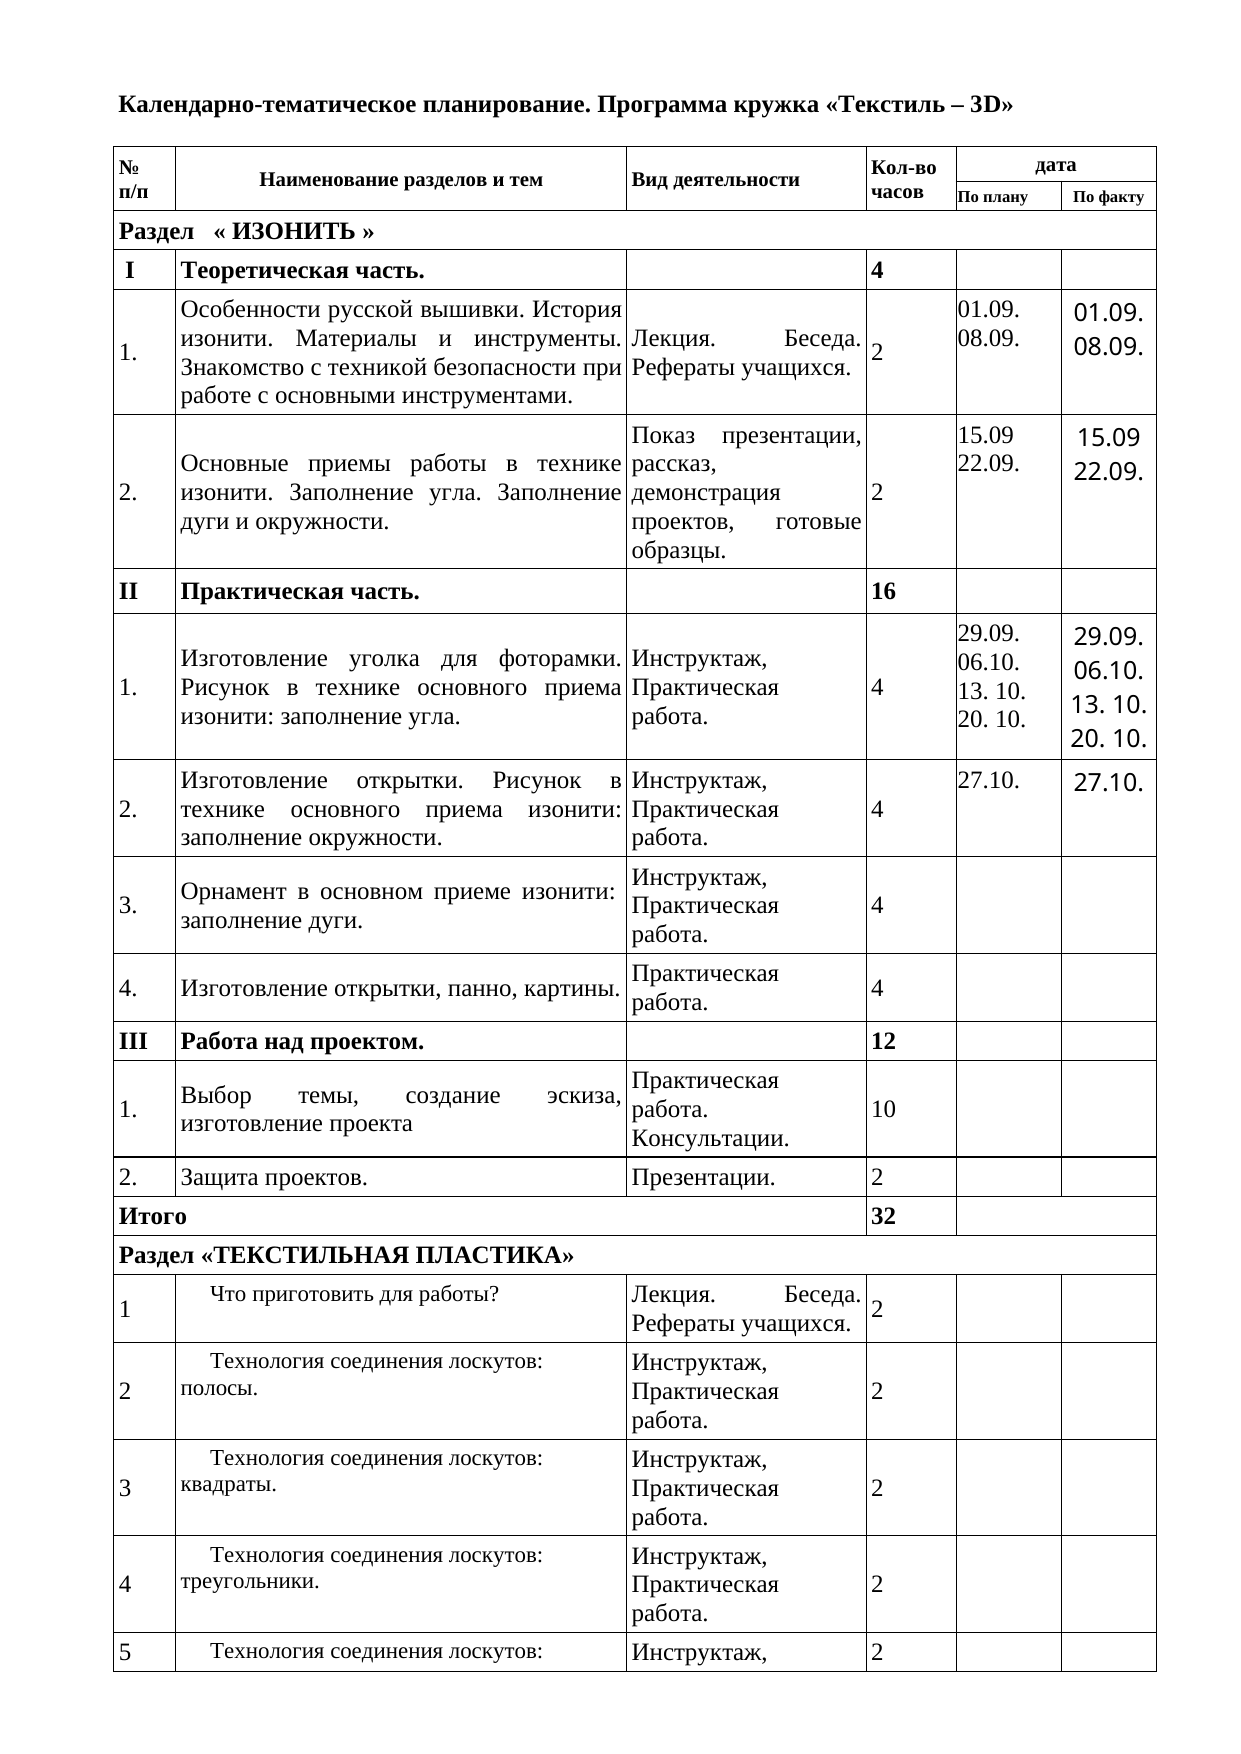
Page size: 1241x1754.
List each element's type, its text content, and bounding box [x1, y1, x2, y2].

table_cell 1. [114, 614, 175, 759]
table_cell Презентации. [627, 1158, 866, 1196]
table_cell [1062, 857, 1156, 953]
table_header Кол-во часов [867, 147, 956, 210]
table_cell [1062, 1440, 1156, 1535]
table_cell Практическая работа. Консультации. [627, 1061, 866, 1156]
table_cell 4 [867, 250, 956, 288]
table_cell Технология соединения лоскутов: квадраты. [176, 1440, 626, 1535]
table_cell 32 [867, 1197, 956, 1235]
table_cell [1062, 1633, 1156, 1671]
table_cell 4. [114, 954, 175, 1021]
table_cell 2 [867, 1275, 956, 1342]
table_cell [1062, 569, 1156, 613]
table_cell [957, 250, 1061, 288]
table_cell 4 [867, 614, 956, 759]
table_cell [1062, 1158, 1156, 1196]
table_cell 2 [867, 1343, 956, 1438]
table_cell 4 [867, 857, 956, 953]
table_cell [957, 1440, 1061, 1535]
table_cell Что приготовить для работы? [176, 1275, 626, 1342]
table_cell Технология соединения лоскутов: треугольники. [176, 1536, 626, 1632]
table_cell Основные приемы работы в технике изонити. Заполнение угла. Заполнение дуги и окружности. [176, 415, 626, 568]
table_cell 1 [114, 1275, 175, 1342]
table_cell 1. [114, 1061, 175, 1156]
table_cell Лекция. Беседа. Рефераты учащихся. [627, 290, 866, 414]
table_cell [1062, 1061, 1156, 1156]
table_cell 12 [867, 1022, 956, 1060]
table_cell III [114, 1022, 175, 1060]
table_cell Защита проектов. [176, 1158, 626, 1196]
table_cell 2 [867, 1440, 956, 1535]
table_cell [957, 1158, 1061, 1196]
table_cell Практическая работа. [627, 954, 866, 1021]
table_cell Лекция. Беседа. Рефераты учащихся. [627, 1275, 866, 1342]
table_cell [957, 954, 1061, 1021]
table_header № п/п [114, 147, 175, 210]
table_cell Изготовление уголка для фоторамки. Рисунок в технике основного приема изонити: заполнение угла. [176, 614, 626, 759]
table_cell Показ презентации, рассказ, демонстрация проектов, готовые образцы. [627, 415, 866, 568]
table_header Вид деятельности [627, 147, 866, 210]
table_cell 2 [867, 1633, 956, 1671]
table_cell 01.09. 08.09. [1062, 290, 1156, 414]
table_cell I [114, 250, 175, 288]
table_cell Изготовление открытки. Рисунок в технике основного приема изонити: заполнение окружности. [176, 760, 626, 856]
table_cell Инструктаж, Практическая работа. [627, 760, 866, 856]
table_cell 2 [867, 290, 956, 414]
table_cell Работа над проектом. [176, 1022, 626, 1060]
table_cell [176, 1633, 626, 1671]
table_cell [627, 569, 866, 613]
table_cell 29.09. 06.10. 13. 10. 20. 10. [1062, 614, 1156, 759]
table_cell [957, 1022, 1061, 1060]
table_cell [627, 250, 866, 288]
table_cell 3 [114, 1440, 175, 1535]
table_cell 2 [867, 1158, 956, 1196]
table_cell [627, 1022, 866, 1060]
table_cell Инструктаж, Практическая работа. [627, 1343, 866, 1438]
table_cell Орнамент в основном приеме изонити: заполнение дуги. [176, 857, 626, 953]
table_cell По факту [1062, 182, 1156, 210]
table_cell Итого [114, 1197, 866, 1235]
table_cell 2. [114, 760, 175, 856]
table_cell По плану [957, 182, 1061, 210]
table_cell [1062, 1275, 1156, 1342]
table_cell 15.09 22.09. [1062, 415, 1156, 568]
table_cell 15.09 22.09. [957, 415, 1061, 568]
table_cell [957, 569, 1061, 613]
table_cell 16 [867, 569, 956, 613]
table_cell 10 [867, 1061, 956, 1156]
table_cell Раздел « ИЗОНИТЬ » [114, 211, 1156, 249]
table_cell 4 [867, 954, 956, 1021]
table_cell [957, 1633, 1061, 1671]
table_cell [957, 1197, 1156, 1235]
table_cell [957, 1061, 1061, 1156]
table_header Наименование разделов и тем [176, 147, 626, 210]
table_cell Технология соединения лоскутов: полосы. [176, 1343, 626, 1438]
table_cell Инструктаж, Практическая работа. [627, 857, 866, 953]
table_cell Изготовление открытки, панно, картины. [176, 954, 626, 1021]
text Календарно-тематическое планирование. Программа кружка «Текстиль – 3D» [118, 89, 1152, 117]
table_cell II [114, 569, 175, 613]
table_cell Практическая часть. [176, 569, 626, 613]
table_cell [1062, 1343, 1156, 1438]
table_cell Инструктаж, Практическая работа. [627, 1440, 866, 1535]
table_cell 5 [114, 1633, 175, 1671]
table_cell [957, 1275, 1061, 1342]
table_cell [957, 1536, 1061, 1632]
table_header дата [957, 147, 1156, 181]
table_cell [627, 1536, 866, 1632]
table_cell Особенности русской вышивки. История изонити. Материалы и инструменты. Знакомство с техникой безопасности при работе с основными инструментами. [176, 290, 626, 414]
table_cell 1. [114, 290, 175, 414]
table_cell 2 [867, 1536, 956, 1632]
table_cell 3. [114, 857, 175, 953]
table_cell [627, 1633, 866, 1671]
table_cell [957, 857, 1061, 953]
table_cell 27.10. [957, 760, 1061, 856]
table_cell [1062, 250, 1156, 288]
table_cell [957, 1343, 1061, 1438]
table_cell Инструктаж, Практическая работа. [627, 614, 866, 759]
table_cell Выбор темы, создание эскиза, изготовление проекта [176, 1061, 626, 1156]
table_cell 29.09. 06.10. 13. 10. 20. 10. [957, 614, 1061, 759]
table_cell 2. [114, 1158, 175, 1196]
table_cell [1062, 1536, 1156, 1632]
table_cell 01.09. 08.09. [957, 290, 1061, 414]
table_cell [1062, 1022, 1156, 1060]
table_cell 27.10. [1062, 760, 1156, 856]
table_cell 4 [867, 760, 956, 856]
table_cell [1062, 954, 1156, 1021]
table_cell 2 [867, 415, 956, 568]
table_cell 2 [114, 1343, 175, 1438]
table_cell Теоретическая часть. [176, 250, 626, 288]
table_cell Раздел «ТЕКСТИЛЬНАЯ ПЛАСТИКА» [114, 1236, 1156, 1274]
table_cell 4 [114, 1536, 175, 1632]
table_cell 2. [114, 415, 175, 568]
